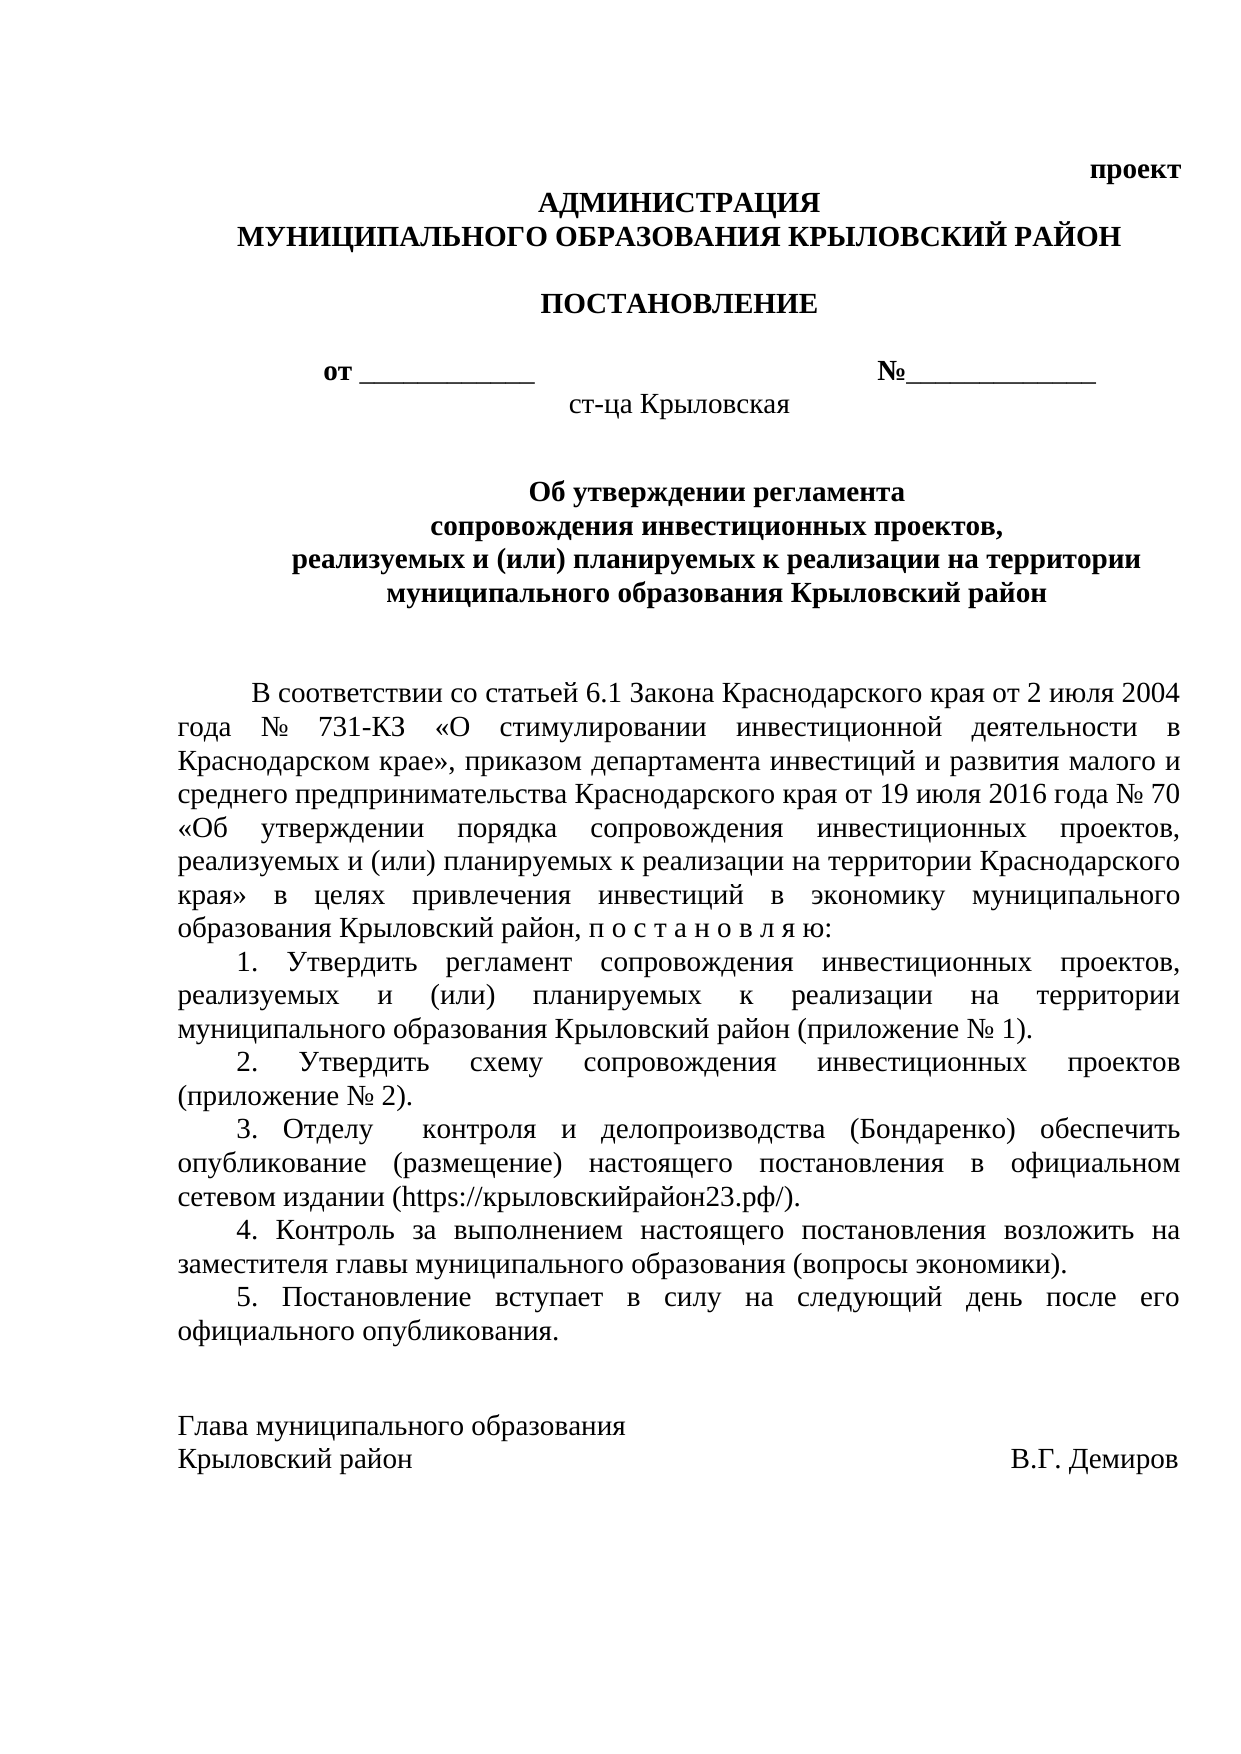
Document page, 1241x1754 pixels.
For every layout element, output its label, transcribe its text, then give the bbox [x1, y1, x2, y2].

text Глава муниципального образования [177, 1408, 1181, 1442]
text 2. Утвердить схему сопровождения инвестиционных проектов (приложение № 2). [177, 1044, 1181, 1112]
title В соответствии со статьей 6.1 Закона Краснодарского края от 2 июля 2004 года № 731-КЗ «О стимулировании инвестиционной деятельности в Краснодарском крае», приказом департамента инвестиций и развития малого и среднего предпринимательства Краснодарского края от 19 июля 2016 года № 70 «Об утверждении порядка сопровождения инвестиционных проектов, реализуемых и (или) планируемых к реализации на территории Краснодарского края» в целях привлечения инвестиций в экономику муниципального образования Крыловский район, п о с т а н о в л я ю: [177, 676, 1181, 944]
text реализуемых и (или) планируемых к реализации на территории [177, 541, 1181, 575]
text ПОСТАНОВЛЕНИЕ [177, 286, 1181, 319]
text проект [177, 152, 1181, 185]
text муниципального образования Крыловский район [177, 575, 1181, 608]
text 3. Отделу контроля и делопроизводства (Бондаренко) обеспечить опубликование (размещение) настоящего постановления в официальном сетевом издании (https://крыловскийрайон23.рф/). [177, 1112, 1181, 1212]
text МУНИЦИПАЛЬНОГО ОБРАЗОВАНИЯ КРЫЛОВСКИЙ РАЙОН [177, 219, 1181, 252]
title 5. Постановление вступает в силу на следующий день после его официального опубликования. [177, 1279, 1181, 1346]
text ст-ца Крыловская [177, 386, 1181, 420]
text Крыловский район В.Г. Демиров [177, 1442, 1181, 1475]
text от ____________ №_____________ [177, 353, 1181, 386]
text АДМИНИСТРАЦИЯ [177, 185, 1181, 219]
text Об утверждении регламента [177, 474, 1181, 508]
title 1. Утвердить регламент сопровождения инвестиционных проектов, реализуемых и (или) планируемых к реализации на территории муниципального образования Крыловский район (приложение № 1). [177, 944, 1181, 1044]
text сопровождения инвестиционных проектов, [177, 508, 1181, 541]
title 4. Контроль за выполнением настоящего постановления возложить на заместителя главы муниципального образования (вопросы экономики). [177, 1212, 1181, 1279]
